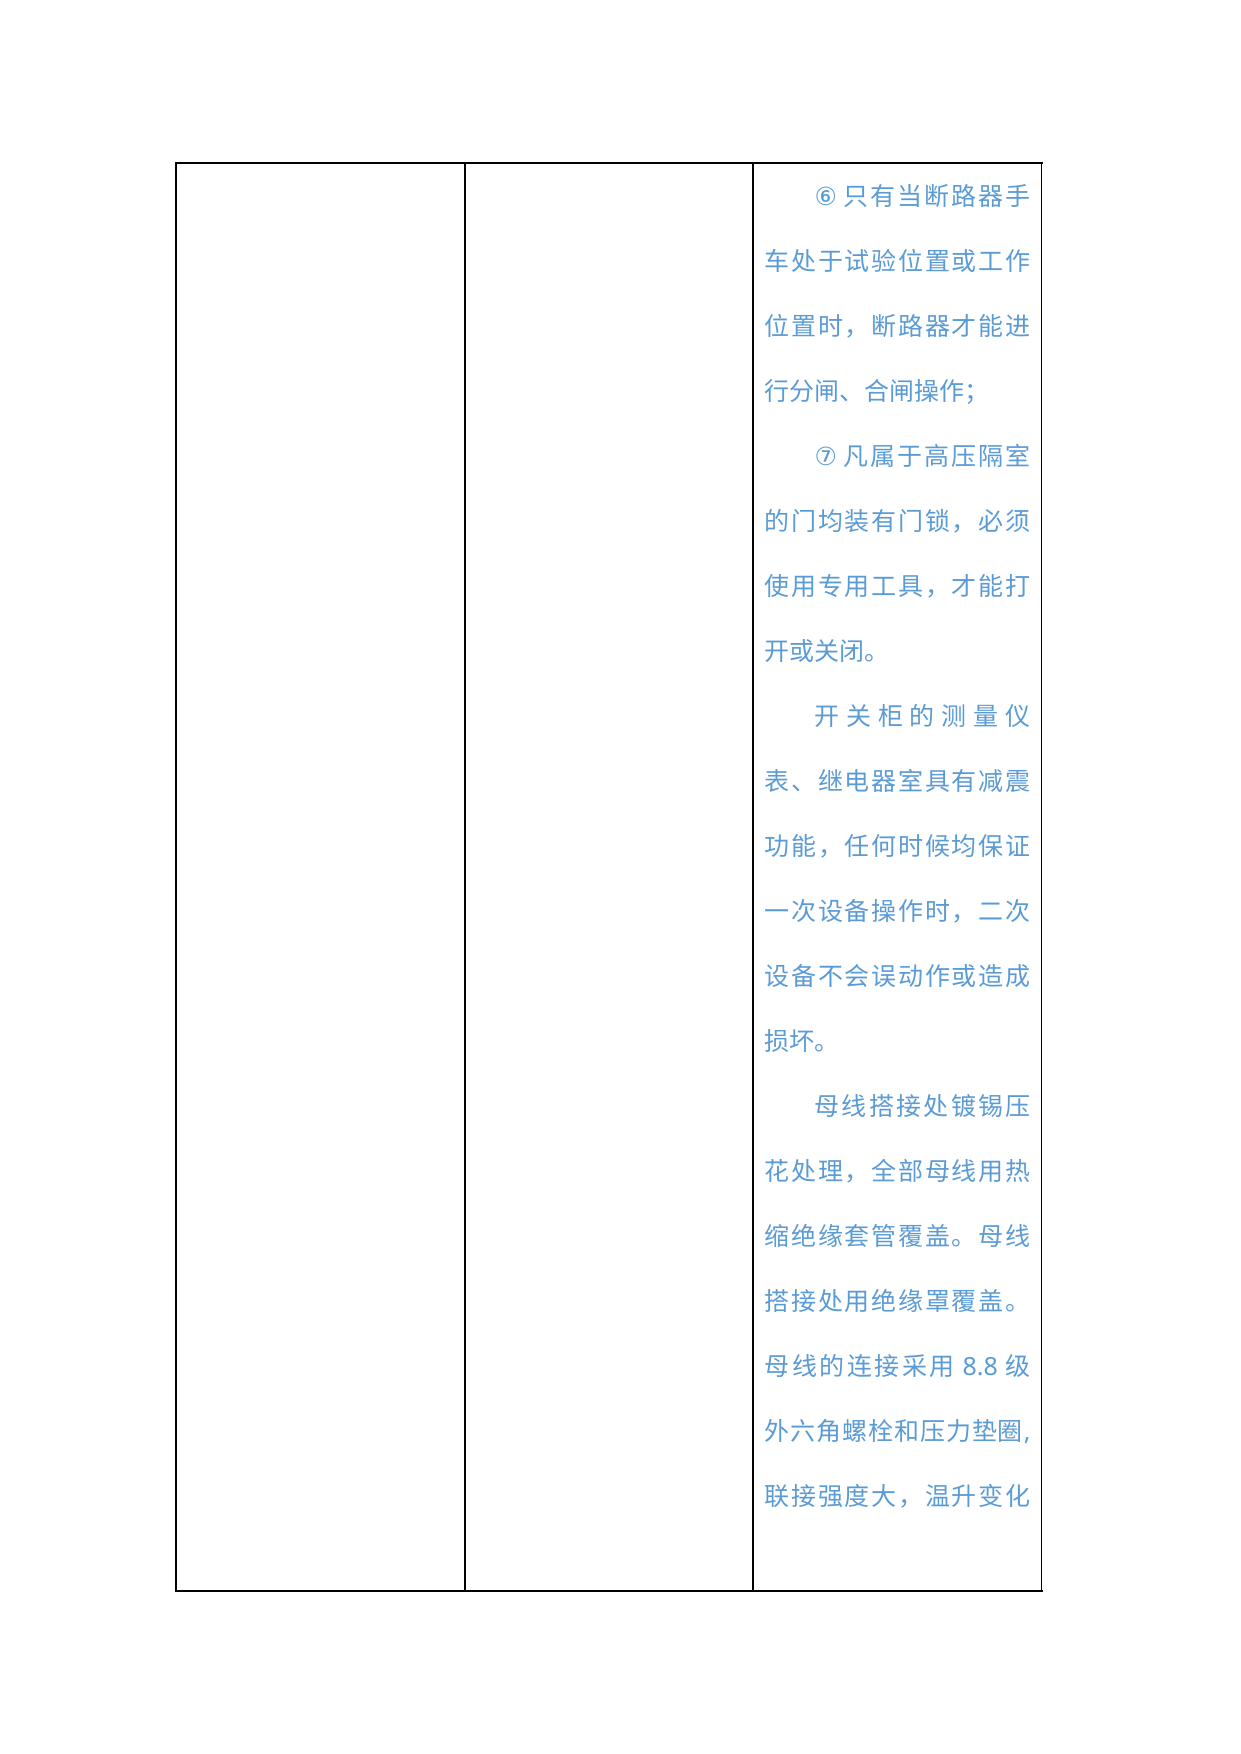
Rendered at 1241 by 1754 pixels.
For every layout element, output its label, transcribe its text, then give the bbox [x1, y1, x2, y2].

table_cell 1 [466, 164, 752, 1590]
table_cell [177, 164, 464, 1590]
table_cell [754, 164, 1041, 1590]
